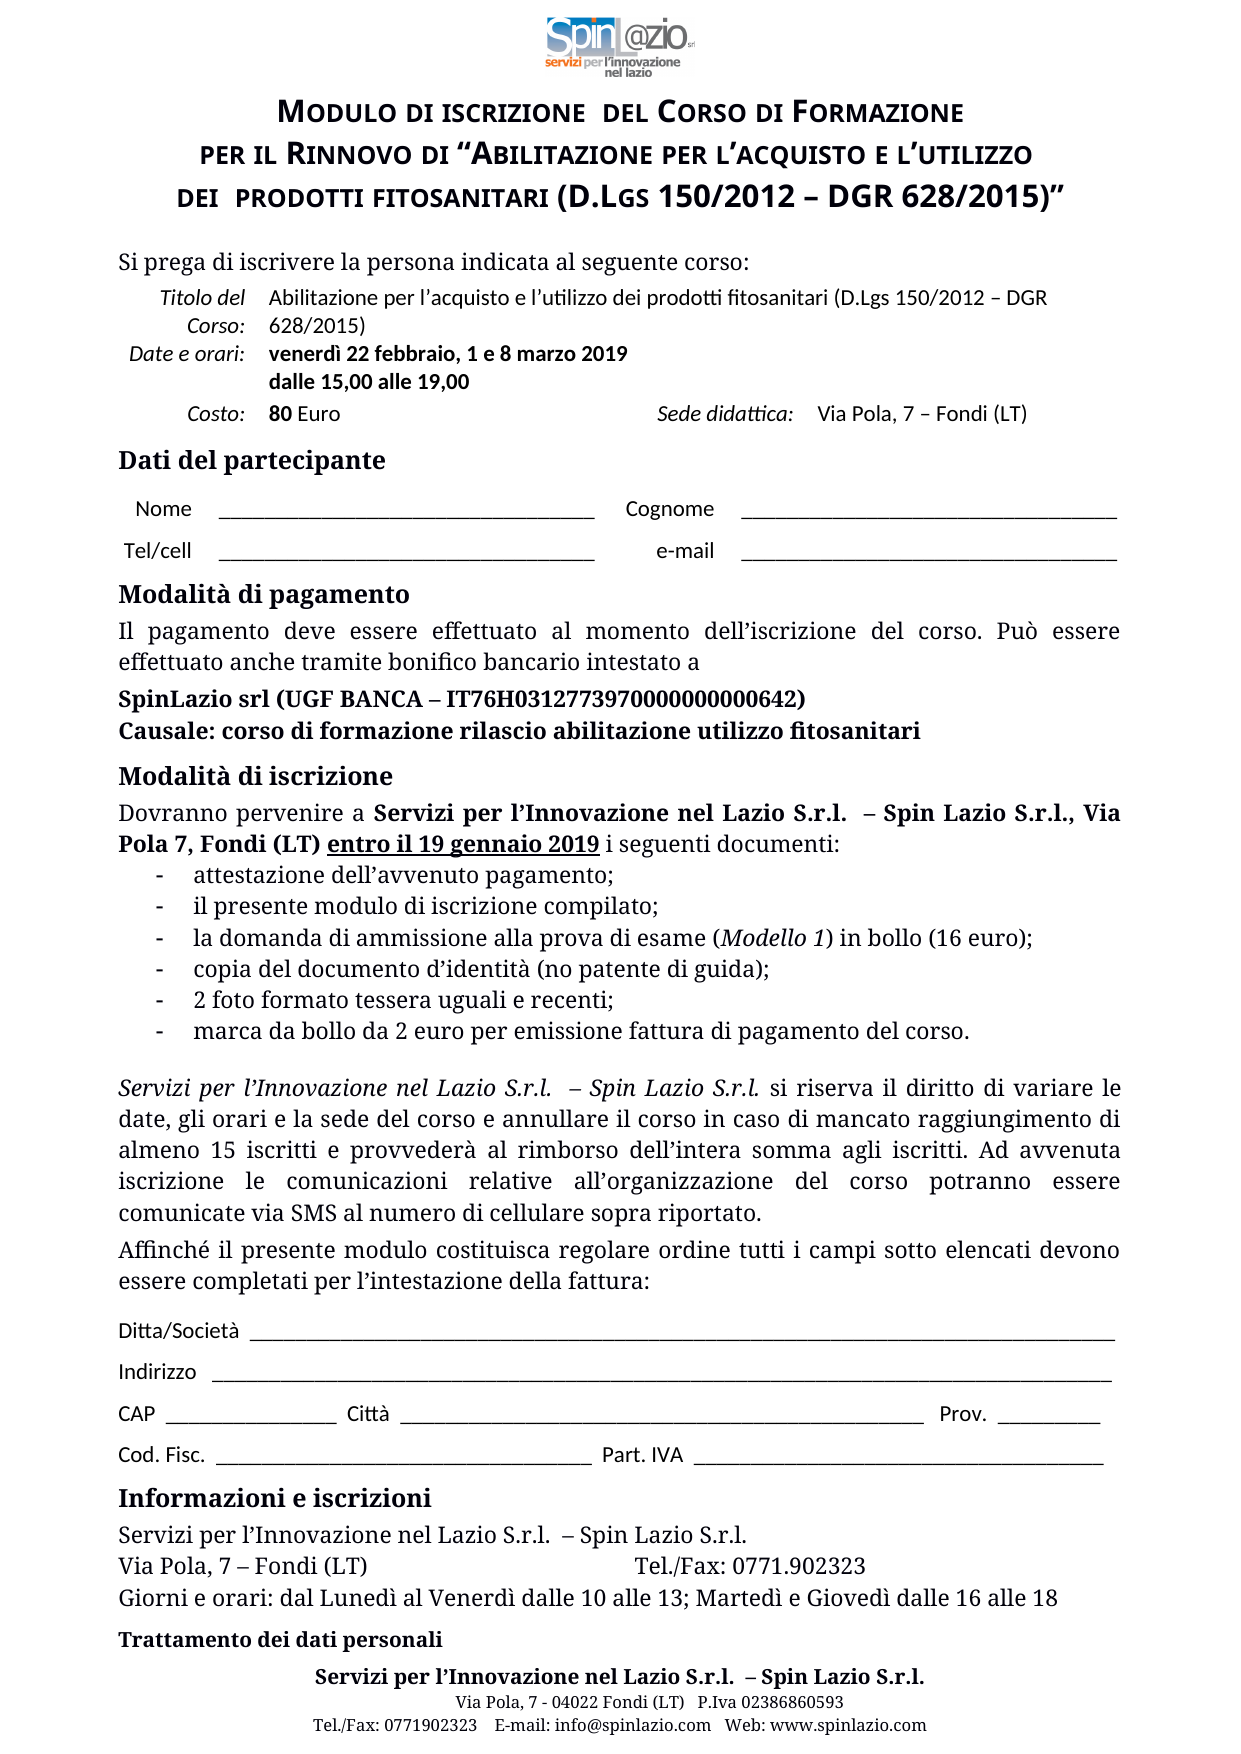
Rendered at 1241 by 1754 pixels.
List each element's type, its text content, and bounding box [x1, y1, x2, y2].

picture [545, 17, 695, 77]
subtitle Modulo di iscrizione del Corso di Formazione per il Rinnovo di “Abilitazione per l’acquisto e l’utilizzo dei prodotti fitosanitari (D.Lgs 150/2012 – DGR 628/2015)” [118, 89, 1122, 216]
text Si prega di iscrivere la persona indicata al seguente corso: [118, 245, 1122, 277]
table_header _________________________________ [203, 481, 610, 522]
table_header Cognome [610, 481, 726, 522]
text Trattamento dei dati personali [118, 1625, 1122, 1654]
table_cell venerdì 22 febbraio, 1 e 8 marzo 2019 dalle 15,00 alle 19,00 [256, 339, 1079, 395]
table_header Ditta/Società ____________________________________________________________________________ [106, 1303, 1132, 1344]
text Modalità di iscrizione [118, 758, 1122, 792]
list copia del documento d’identità (no patente di guida); [156, 953, 1122, 984]
table_header Abilitazione per l’acquisto e l’utilizzo dei prodotti fitosanitari (D.Lgs 150/2012 – DGR 628/2015) [256, 283, 1079, 339]
table_cell Tel/cell [106, 523, 203, 564]
text Informazioni e iscrizioni [118, 1481, 1122, 1515]
list 2 foto formato tessera uguali e recenti; [156, 984, 1122, 1015]
table_cell Costo: [106, 395, 256, 430]
text Modalità di pagamento [118, 576, 1122, 610]
text Dati del partecipante [118, 443, 1122, 477]
table_cell Via Pola, 7 – Fondi (LT) [805, 395, 1079, 430]
table_cell CAP _______________ Città ______________________________________________ Prov. _________ [106, 1386, 1132, 1427]
text Servizi per l’Innovazione nel Lazio S.r.l. – Spin Lazio S.r.l. si riserva il diritto di variare le date, gli orari e la sede del corso e annullare il corso in caso di mancato raggiungimento di almeno 15 iscritti e provvederà al rimborso dell’intera somma agli iscritti. Ad avvenuta iscrizione le comunicazioni relative all’organizzazione del corso potranno essere comunicate via SMS al numero di cellulare sopra riportato. [118, 1072, 1122, 1228]
text SpinLazio srl (UGF BANCA – IT76H0312773970000000000642) Causale: corso di formazione rilascio abilitazione utilizzo fitosanitari [118, 683, 1122, 746]
table_cell Sede didattica: [531, 395, 805, 430]
list marca da bollo da 2 euro per emissione fattura di pagamento del corso. [156, 1015, 1122, 1047]
list la domanda di ammissione alla prova di esame (Modello 1) in bollo (16 euro); [156, 922, 1122, 953]
table_cell Date e orari: [106, 339, 256, 395]
table_cell 80 Euro [256, 395, 531, 430]
table_header Nome [106, 481, 203, 522]
text Affinché il presente modulo costituisca regolare ordine tutti i campi sotto elencati devono essere completati per l’intestazione della fattura: [118, 1234, 1122, 1297]
table_cell _________________________________ [726, 523, 1132, 564]
table_cell _________________________________ [203, 523, 610, 564]
table_cell Indirizzo _______________________________________________________________________________ [106, 1344, 1132, 1386]
text Dovranno pervenire a Servizi per l’Innovazione nel Lazio S.r.l. – Spin Lazio S.r.l., Via Pola 7, Fondi (LT) entro il 19 gennaio 2019 i seguenti documenti: [118, 797, 1122, 859]
text Servizi per l’Innovazione nel Lazio S.r.l. – Spin Lazio S.r.l. Via Pola, 7 – Fondi (LT) Tel./Fax: 0771.902323 Giorni e orari: dal Lunedì al Venerdì dalle 10 alle 13; Martedì e Giovedì dalle 16 alle 18 [118, 1519, 1122, 1613]
list il presente modulo di iscrizione compilato; [156, 890, 1122, 922]
table_cell e-mail [610, 523, 726, 564]
list attestazione dell’avvenuto pagamento; [156, 859, 1122, 890]
text Il pagamento deve essere effettuato al momento dell’iscrizione del corso. Può essere effettuato anche tramite bonifico bancario intestato a [118, 614, 1122, 677]
table_cell Cod. Fisc. _________________________________ Part. IVA ____________________________________ [106, 1427, 1132, 1468]
table_header _________________________________ [726, 481, 1132, 522]
table_header Titolo del Corso: [106, 283, 256, 339]
